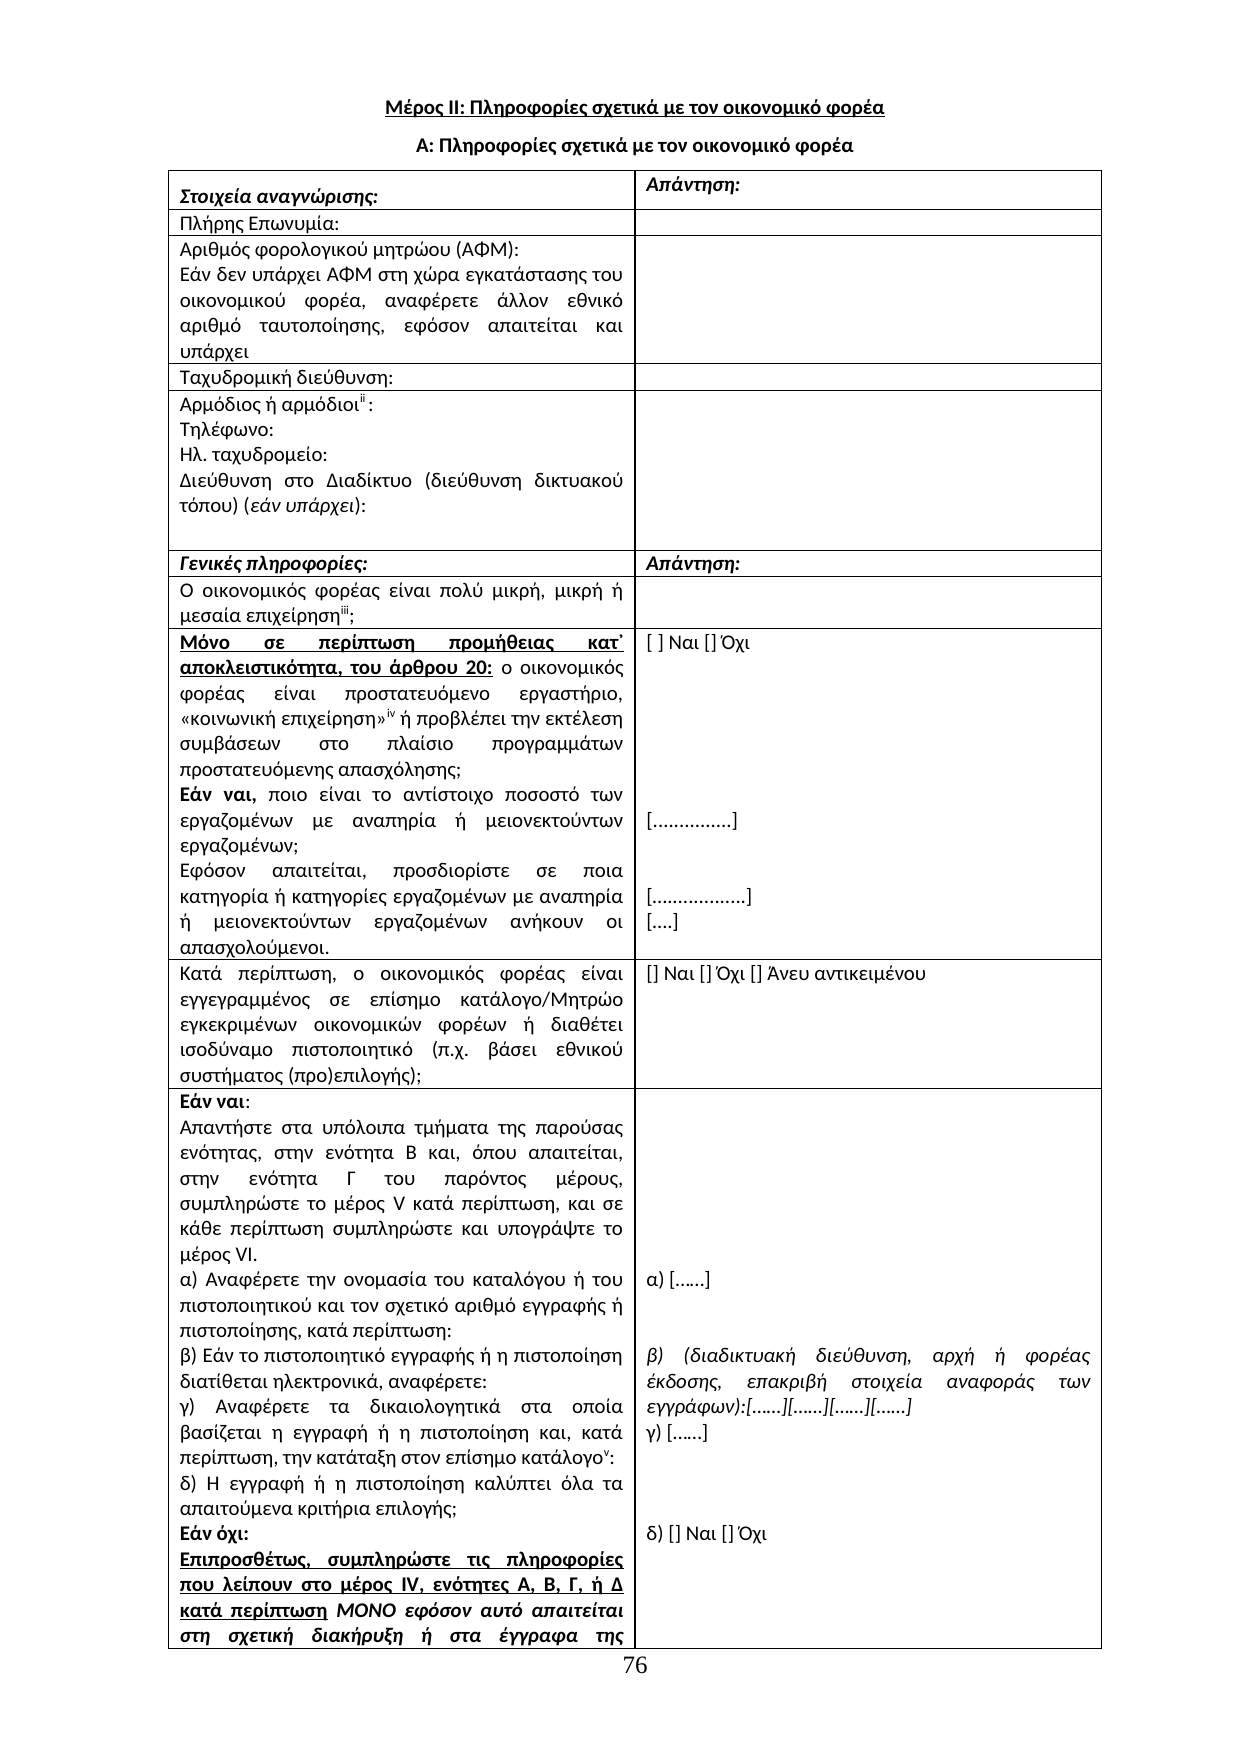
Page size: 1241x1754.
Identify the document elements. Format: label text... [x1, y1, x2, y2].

table_cell [ ] Ναι [] Όχι [...............] […...............] [….] [636, 629, 1101, 959]
table_header Στοιχεία αναγνώρισης: [169, 171, 634, 209]
table_header Απάντηση: [636, 171, 1101, 209]
table_cell Γενικές πληροφορίες: [169, 551, 634, 576]
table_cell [636, 1089, 1101, 1648]
text Μέρος II: Πληροφορίες σχετικά με τον οικονομικό φορέα [118, 94, 1152, 119]
table_cell Κατά περίπτωση, ο οικονομικός φορέας είναι εγγεγραμμένος σε επίσημο κατάλογο/Μητρώο εγκεκριμένων οικονομικών φορέων ή διαθέτει ισοδύναμο πιστοποιητικό (π.χ. βάσει εθνικού συστήματος (προ)επιλογής); [169, 960, 634, 1087]
table_cell [636, 364, 1101, 390]
table_cell [636, 210, 1101, 235]
table_cell Μόνο σε περίπτωση προμήθειας κατ᾽ αποκλειστικότητα, του άρθρου 20: ο οικονομικός φορέας είναι προστατευόμενο εργαστήριο, «κοινωνική επιχείρηση» ή προβλέπει την εκτέλεση συμβάσεων στο πλαίσιο προγραμμάτων προστατευόμενης απασχόλησης; Εάν ναι, ποιο είναι το αντίστοιχο ποσοστό των εργαζομένων με αναπηρία ή μειονεκτούντων εργαζομένων; Εφόσον απαιτείται, προσδιορίστε σε ποια κατηγορία ή κατηγορίες εργαζομένων με αναπηρία ή μειονεκτούντων εργαζομένων ανήκουν οι απασχολούμενοι. [169, 629, 634, 959]
table_cell [636, 577, 1101, 628]
table_cell Ταχυδρομική διεύθυνση: [169, 364, 634, 390]
text Α: Πληροφορίες σχετικά με τον οικονομικό φορέα [118, 132, 1152, 157]
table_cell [169, 1089, 634, 1648]
table_cell Ο οικονομικός φορέας είναι πολύ μικρή, μικρή ή μεσαία επιχείρηση; [169, 577, 634, 628]
table_cell [636, 236, 1101, 363]
table_cell Αρμόδιος ή αρμόδιοι : Τηλέφωνο: Ηλ. ταχυδρομείο: Διεύθυνση στο Διαδίκτυο (διεύθυνση δικτυακού τόπου) (εάν υπάρχει): [169, 391, 634, 549]
table_cell [] Ναι [] Όχι [] Άνευ αντικειμένου [636, 960, 1101, 1087]
table_cell Αριθμός φορολογικού μητρώου (ΑΦΜ): Εάν δεν υπάρχει ΑΦΜ στη χώρα εγκατάστασης του οικονομικού φορέα, αναφέρετε άλλον εθνικό αριθμό ταυτοποίησης, εφόσον απαιτείται και υπάρχει [169, 236, 634, 363]
table_cell [636, 391, 1101, 549]
table_cell Απάντηση: [636, 551, 1101, 576]
table_cell Πλήρης Επωνυμία: [169, 210, 634, 235]
